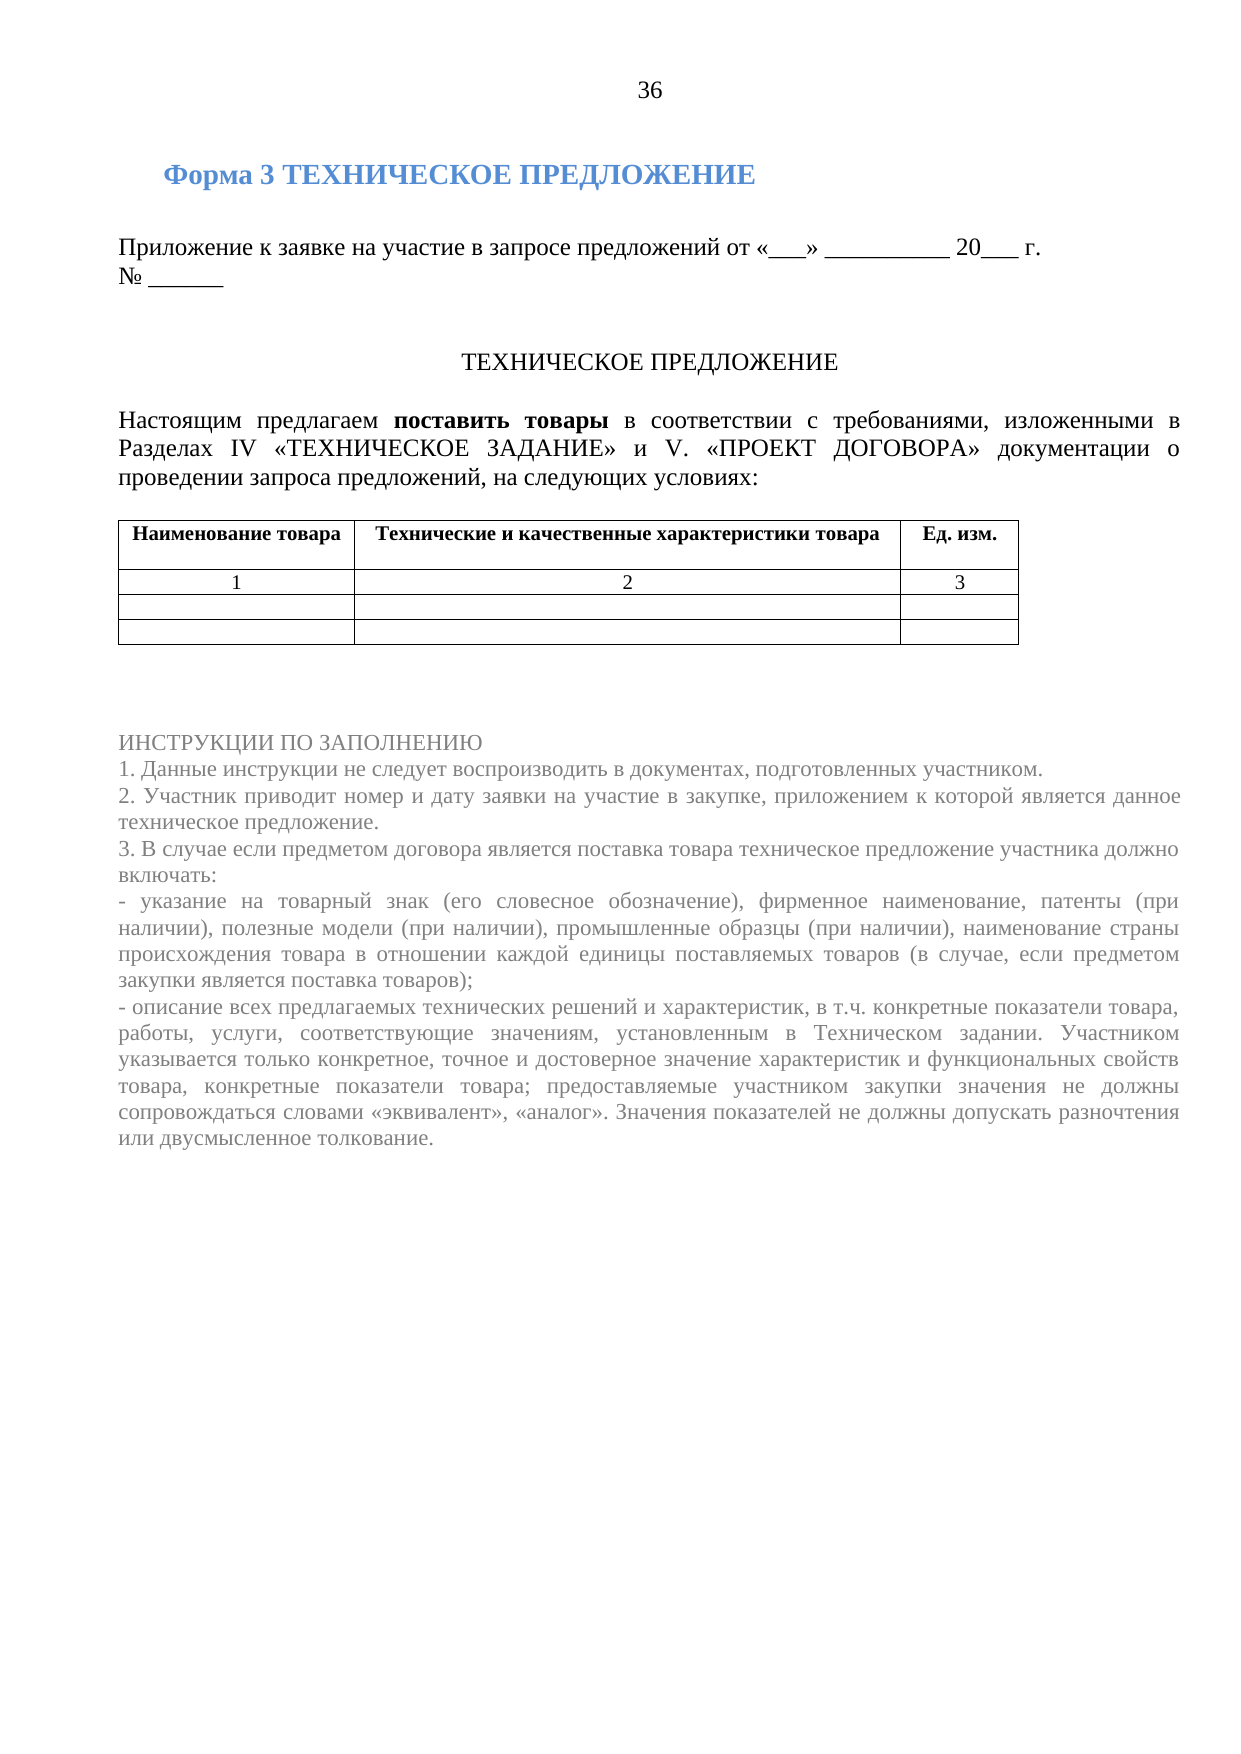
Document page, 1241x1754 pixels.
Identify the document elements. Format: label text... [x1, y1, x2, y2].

text - указание на товарный знак (его словесное обозначение), фирменное наименование, патенты (при наличии), полезные модели (при наличии), промышленные образцы (при наличии), наименование страны происхождения товара в отношении каждой единицы поставляемых товаров (в случае, если предметом закупки является поставка товаров); [118, 887, 1181, 993]
text ТЕХНИЧЕСКОЕ ПРЕДЛОЖЕНИЕ [118, 347, 1181, 376]
table_cell [119, 595, 354, 619]
text - описание всех предлагаемых технических решений и характеристик, в т.ч. конкретные показатели товара, работы, услуги, соответствующие значениям, установленным в Техническом задании. Участником указывается только конкретное, точное и достоверное значение характеристик и функциональных свойств товара, конкретные показатели товара; предоставляемые участником закупки значения не должны сопровождаться словами «эквивалент», «аналог». Значения показателей не должны допускать разночтения или двусмысленное толкование. [118, 993, 1181, 1151]
table_cell 1 [119, 570, 354, 594]
table_cell 3 [901, 570, 1018, 594]
text Настоящим предлагаем поставить товары в соответствии с требованиями, изложенными в Разделах IV «ТЕХНИЧЕСКОЕ ЗАДАНИЕ» и V. «ПРОЕКТ ДОГОВОРА» документации о проведении запроса предложений, на следующих условиях: [118, 405, 1181, 491]
text № ______ [118, 261, 1181, 290]
table_cell 2 [355, 570, 900, 594]
table_cell [901, 620, 1018, 644]
table_cell [119, 620, 354, 644]
text ИНСТРУКЦИИ ПО ЗАПОЛНЕНИЮ [118, 729, 1181, 756]
table_header Технические и качественные характеристики товара [355, 521, 900, 569]
text 3. В случае если предметом договора является поставка товара техническое предложение участника должно включать: [118, 834, 1181, 887]
table_header Наименование товара [119, 521, 354, 569]
text Приложение к заявке на участие в запросе предложений от «___» __________ 20___ г. [118, 232, 1181, 261]
text 2. Участник приводит номер и дату заявки на участие в закупке, приложением к которой является данное техническое предложение. [118, 782, 1181, 834]
table_header Ед. изм. [901, 521, 1018, 569]
table_cell [355, 595, 900, 619]
text 1. Данные инструкции не следует воспроизводить в документах, подготовленных участником. [118, 756, 1181, 782]
table_cell [901, 595, 1018, 619]
text Форма 3 ТЕХНИЧЕСКОЕ ПРЕДЛОЖЕНИЕ [163, 157, 1181, 191]
table_cell [355, 620, 900, 644]
